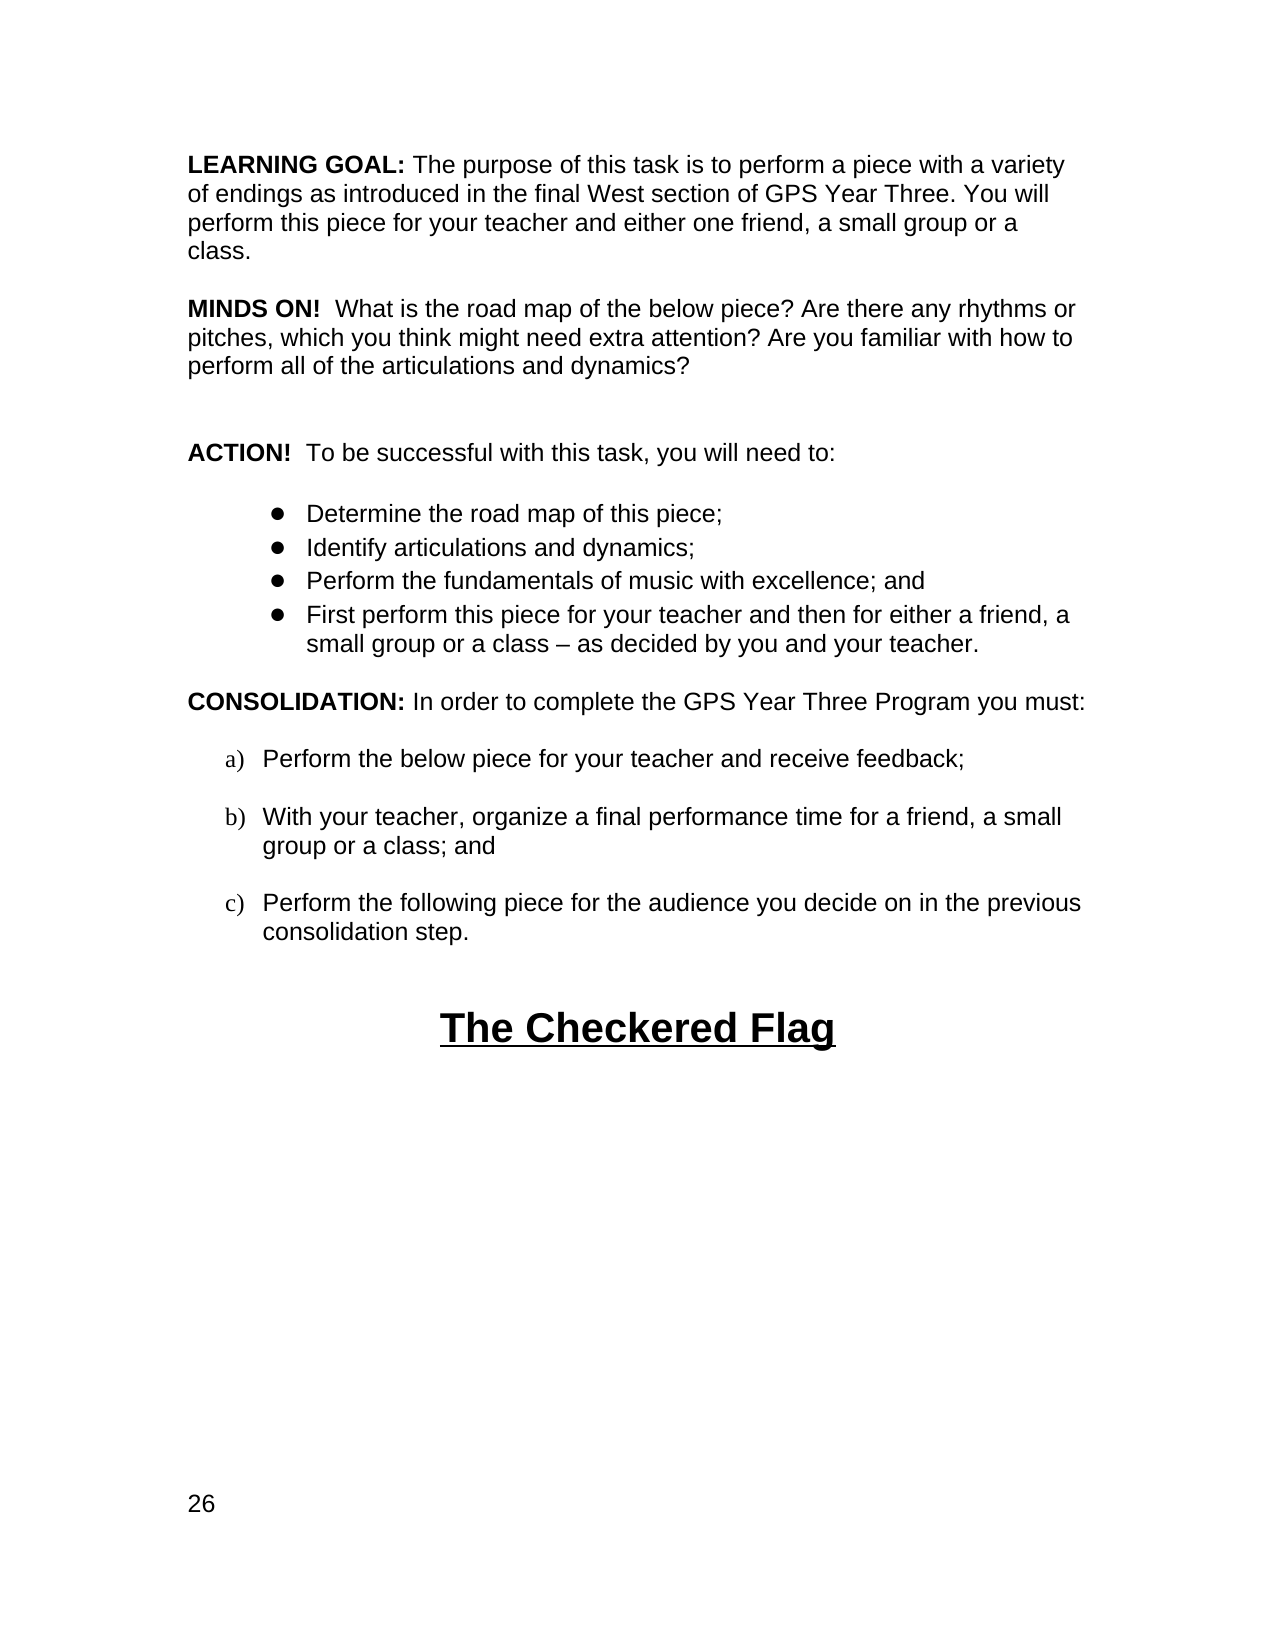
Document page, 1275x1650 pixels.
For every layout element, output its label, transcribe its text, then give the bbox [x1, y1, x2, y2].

list With your teacher, organize a final performance time for a friend, a small group or a class; and [225, 802, 1087, 859]
list Identify articulations and dynamics; [269, 528, 1087, 562]
list Perform the below piece for your teacher and receive feedback; [225, 744, 1087, 773]
text CONSOLIDATION: In order to complete the GPS Year Three Program you must: [187, 687, 1087, 715]
text The Checkered Flag [187, 1003, 1087, 1051]
list First perform this piece for your teacher and then for either a friend, a small group or a class – as decided by you and your teacher. [269, 596, 1087, 658]
text ACTION! To be successful with this task, you will need to: [187, 437, 1087, 466]
list Determine the road map of this piece; [269, 495, 1087, 528]
text LEARNING GOAL: The purpose of this task is to perform a piece with a variety of endings as introduced in the final West section of GPS Year Three. You will perform this piece for your teacher and either one friend, a small group or a class. [187, 150, 1087, 265]
list Perform the following piece for the audience you decide on in the previous consolidation step. [225, 888, 1087, 946]
list Perform the fundamentals of music with excellence; and [269, 562, 1087, 596]
text MINDS ON! What is the road map of the below piece? Are there any rhythms or pitches, which you think might need extra attention? Are you familiar with how to perform all of the articulations and dynamics? [187, 294, 1087, 380]
